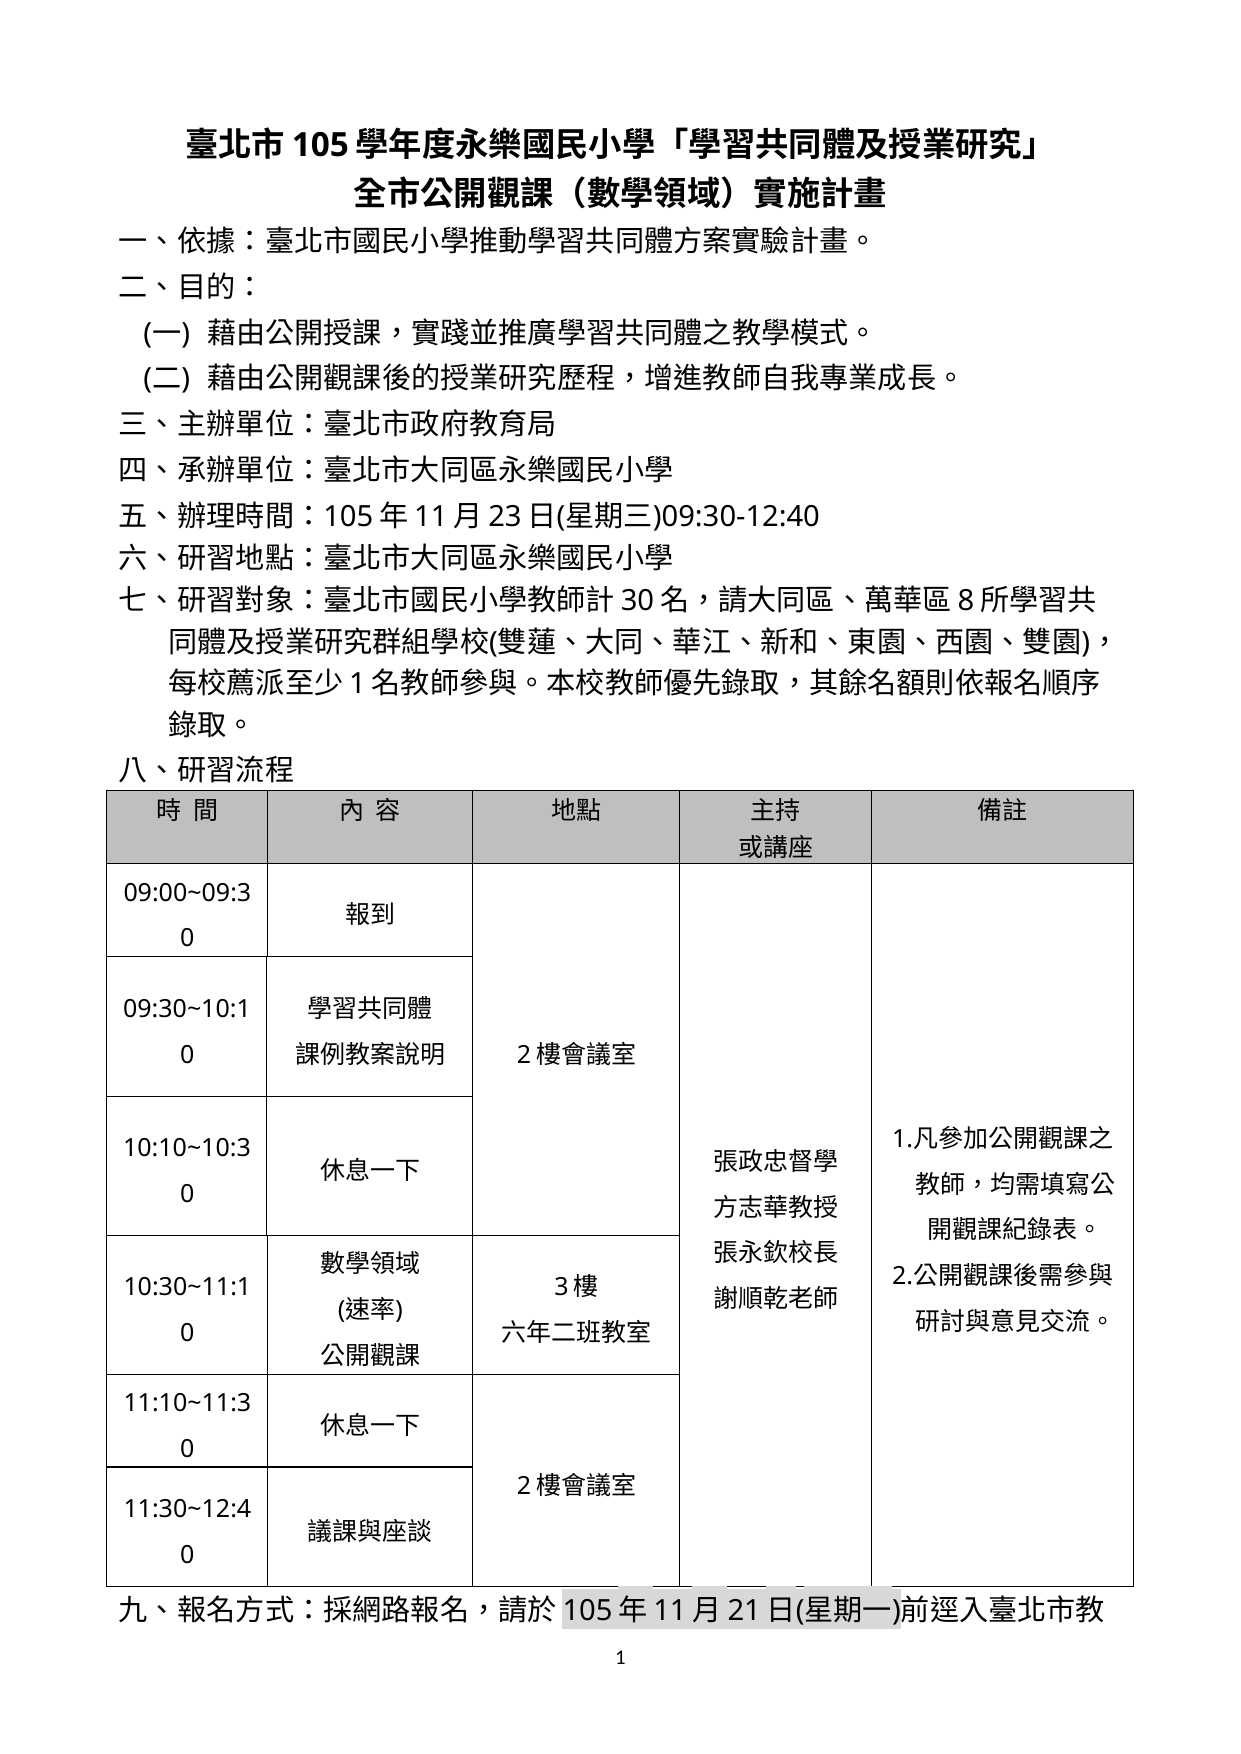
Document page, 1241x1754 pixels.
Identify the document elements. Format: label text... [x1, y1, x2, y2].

table_cell 張政忠督學 方志華教授 張永欽校長 謝順乾老師 [680, 864, 871, 1586]
table_cell 2樓會議室 [473, 1375, 679, 1586]
list 辦理時間：105年11月23日(星期三)09:30-12:40 [118, 490, 1122, 536]
text 全市公開觀課（數學領域）實施計畫 [118, 167, 1122, 215]
table_cell 10:10~10:30 [107, 1097, 266, 1235]
list 研習流程 [118, 744, 1122, 790]
table_header 時 間 [107, 791, 267, 863]
table_cell 09:30~10:10 [107, 957, 266, 1096]
list 主辦單位：臺北市政府教育局 [118, 398, 1122, 444]
list 依據：臺北市國民小學推動學習共同體方案實驗計畫。 [118, 215, 1122, 261]
text 臺北市105學年度永樂國民小學「學習共同體及授業研究」 [118, 118, 1122, 167]
list 承辦單位：臺北市大同區永樂國民小學 [118, 444, 1122, 490]
table_header 地點 [473, 791, 679, 863]
table_cell 09:00~09:30 [107, 864, 267, 956]
table_cell 1.凡參加公開觀課之教師，均需填寫公開觀課紀錄表。 2.公開觀課後需參與研討與意見交流。 [872, 864, 1133, 1586]
table_cell 議課與座談 [268, 1468, 472, 1586]
table_cell 10:30~11:10 [107, 1236, 267, 1374]
table_cell 報到 [268, 864, 472, 956]
table_cell 3樓 六年二班教室 [473, 1236, 679, 1374]
list 目的： [118, 261, 1122, 306]
table_cell 2樓會議室 [473, 864, 679, 1235]
table_cell 休息一下 [268, 1375, 472, 1466]
list 藉由公開觀課後的授業研究歷程，增進教師自我專業成長。 [143, 352, 1122, 398]
list 研習地點：臺北市大同區永樂國民小學 [118, 536, 1122, 577]
list 報名方式：採網路報名，請於105年11月21日(星期一)前逕入臺北市教師在職研習網(http://insc.tp.edu.tw)報名，並列印報名表經學校行政程序核准後，再由學校研習承辦人進入系統薦派報名，為簡化作業程序，無需再傳回報名表。 [118, 1587, 618, 1628]
table_header 內 容 [268, 791, 472, 863]
table_cell 學習共同體 課例教案說明 [267, 957, 472, 1096]
list 藉由公開授課，實踐並推廣學習共同體之教學模式。 [143, 306, 1122, 352]
table_cell 數學領域 (速率) 公開觀課 [268, 1236, 472, 1374]
table_cell 11:10~11:30 [107, 1375, 267, 1466]
table_header 備註 [872, 791, 1133, 863]
table_cell 休息一下 [267, 1097, 472, 1235]
table_cell 11:30~12:40 [107, 1468, 267, 1586]
table_header 主持 或講座 [680, 791, 871, 863]
list 研習對象：臺北市國民小學教師計30名，請大同區、萬華區8所學習共同體及授業研究群組學校(雙蓮、大同、華江、新和、東園、西園、雙園)，每校薦派至少1名教師參與。本校教師優先錄取，其餘名額則依報名順序錄取。 [118, 577, 1122, 744]
